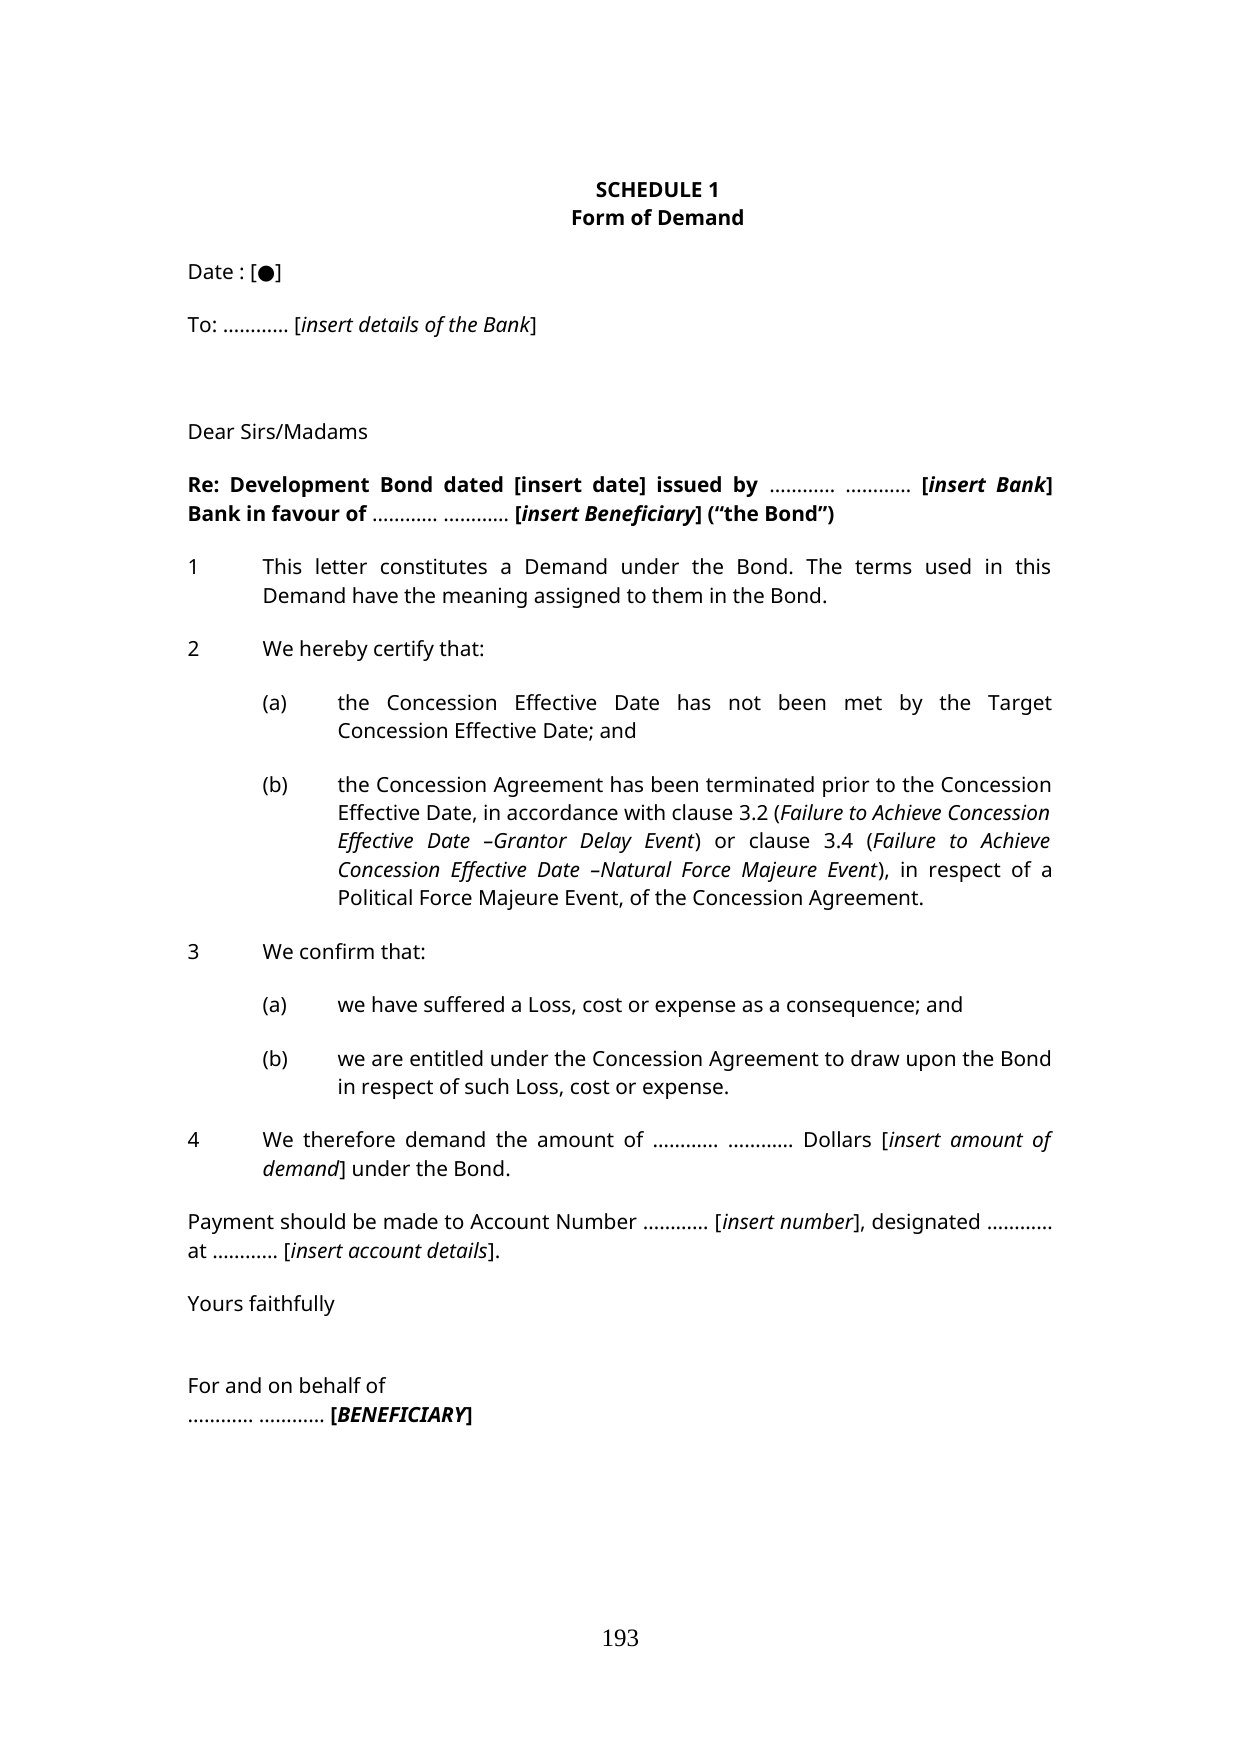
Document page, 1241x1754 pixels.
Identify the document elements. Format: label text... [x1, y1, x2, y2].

text SCHEDULE 1 Form of Demand [262, 175, 1053, 232]
text we have suffered a Loss, cost or expense as a consequence; and [262, 990, 1053, 1019]
text To: ………… [insert details of the Bank] [187, 310, 1053, 339]
list This letter constitutes a Demand under the Bond. The terms used in this Demand have the meaning assigned to them in the Bond. [187, 552, 1053, 609]
text Yours faithfully [187, 1289, 1053, 1318]
text the Concession Agreement has been terminated prior to the Concession Effective Date, in accordance with clause 3.2 (Failure to Achieve Concession Effective Date –Grantor Delay Event) or clause 3.4 (Failure to Achieve Concession Effective Date –Natural Force Majeure Event), in respect of a Political Force Majeure Event, of the Concession Agreement. [262, 770, 1053, 912]
text We confirm that: [187, 937, 1053, 965]
text We therefore demand the amount of ………… ………… Dollars [insert amount of demand] under the Bond. [187, 1126, 1053, 1182]
text Re: Development Bond dated [insert date] issued by ………… ………… [insert Bank] Bank in favour of ………… ………… [insert Beneficiary] (“the Bond”) [187, 471, 1053, 527]
text Payment should be made to Account Number ………… [insert number], designated ………… at ………… [insert account details]. [187, 1207, 1053, 1264]
text Date : [●] [187, 257, 1053, 285]
text Dear Sirs/Madams [187, 417, 1053, 446]
text For and on behalf of ………… ………… [BENEFICIARY] [187, 1371, 1053, 1428]
text the Concession Effective Date has not been met by the Target Concession Effective Date; and [262, 688, 1053, 745]
text We hereby certify that: [187, 634, 1053, 663]
text we are entitled under the Concession Agreement to draw upon the Bond in respect of such Loss, cost or expense. [262, 1044, 1053, 1101]
